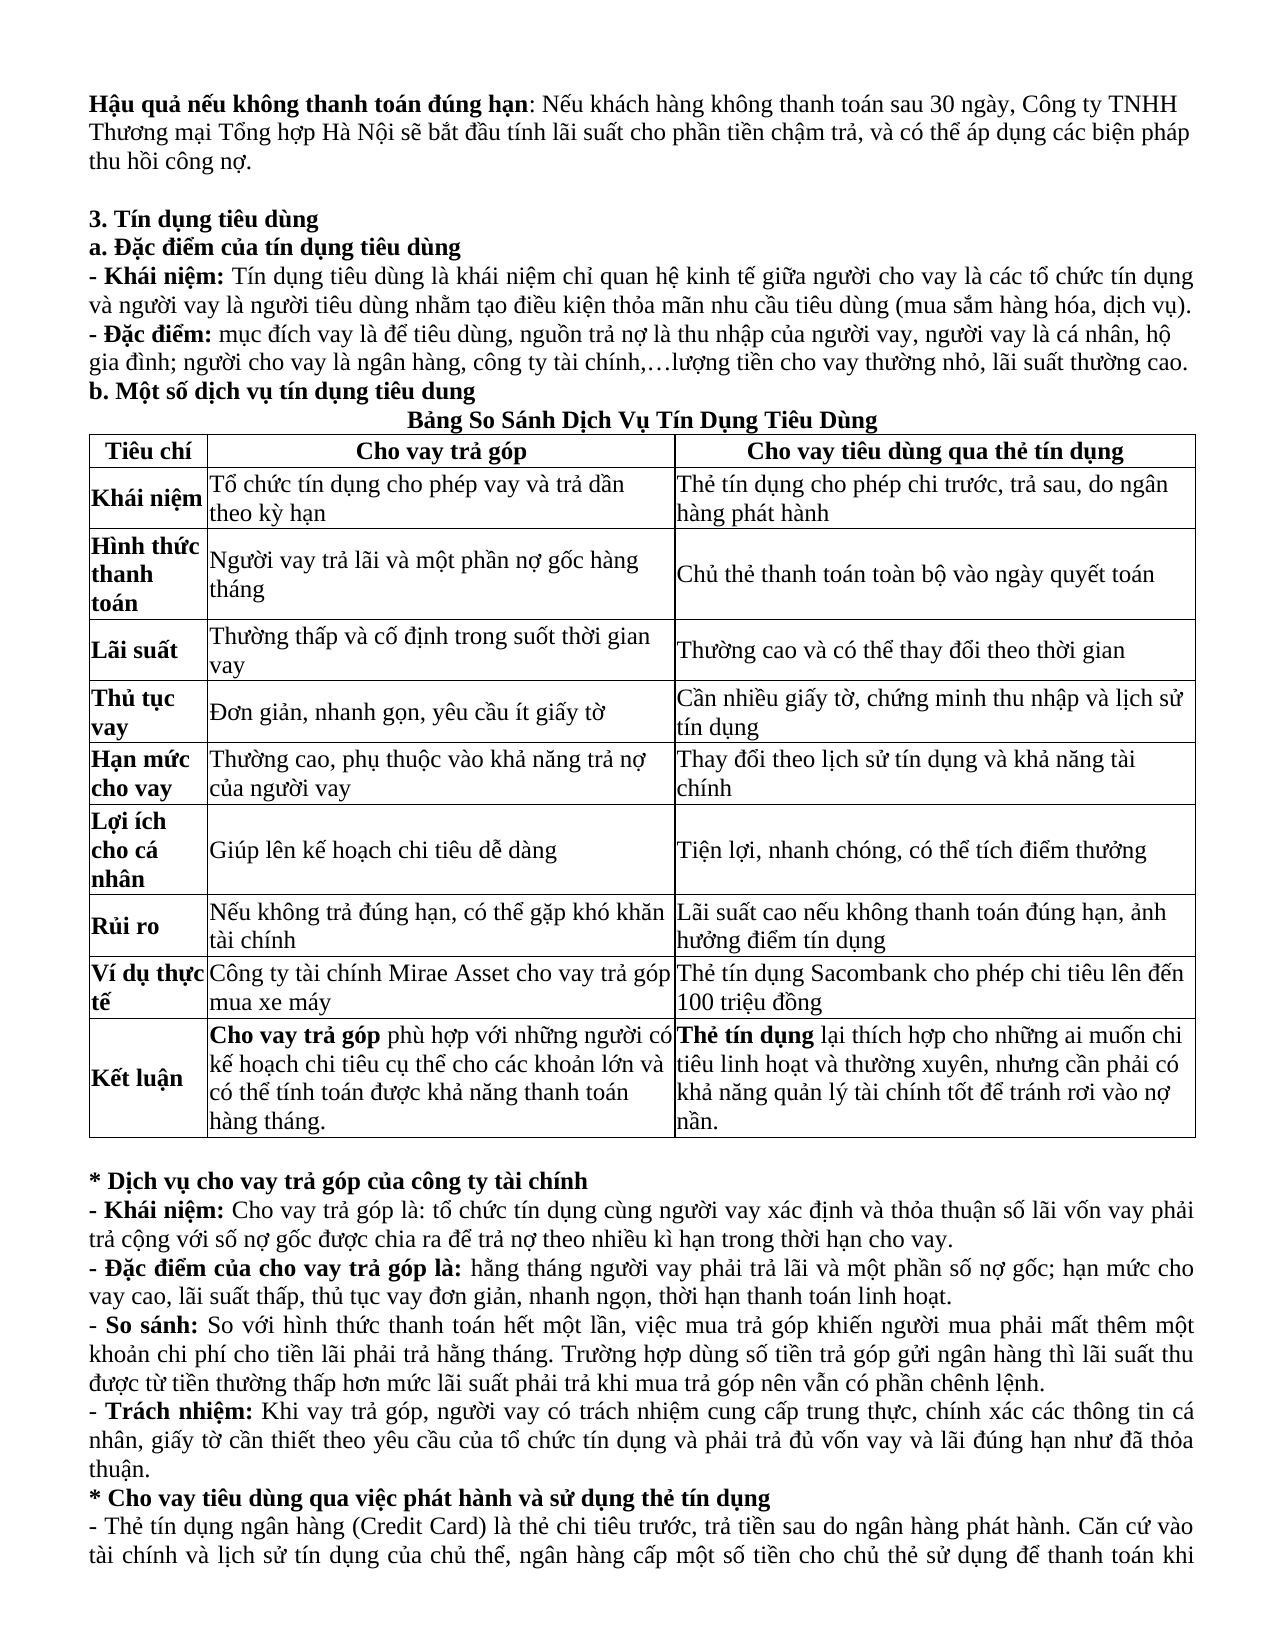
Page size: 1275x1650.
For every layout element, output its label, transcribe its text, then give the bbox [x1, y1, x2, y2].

table_cell Thẻ tín dụng cho phép chi trước, trả sau, do ngân hàng phát hành [676, 468, 1195, 528]
table_cell Tiện lợi, nhanh chóng, có thể tích điểm thưởng [676, 805, 1195, 894]
text - Đặc điểm của cho vay trả góp là: hằng tháng người vay phải trả lãi và một phần số nợ gốc; hạn mức cho vay cao, lãi suất thấp, thủ tục vay đơn giản, nhanh ngọn, thời hạn thanh toán linh hoạt. [89, 1253, 1196, 1310]
table_cell Đơn giản, nhanh gọn, yêu cầu ít giấy tờ [208, 681, 674, 742]
table_cell Cho vay trả góp phù hợp với những người có kế hoạch chi tiêu cụ thể cho các khoản lớn và có thể tính toán được khả năng thanh toán hàng tháng. [208, 1019, 674, 1137]
text * Dịch vụ cho vay trả góp của công ty tài chính [89, 1166, 1196, 1195]
table_cell Hình thức thanh toán [90, 529, 207, 619]
text a. Đặc điểm của tín dụng tiêu dùng [89, 232, 1196, 261]
table_header Tiêu chí [90, 435, 207, 467]
text - Trách nhiệm: Khi vay trả góp, người vay có trách nhiệm cung cấp trung thực, chính xác các thông tin cá nhân, giấy tờ cần thiết theo yêu cầu của tổ chức tín dụng và phải trả đủ vốn vay và lãi đúng hạn như đã thỏa thuận. [89, 1396, 1196, 1483]
table_cell Thủ tục vay [90, 681, 207, 742]
table_cell Lãi suất cao nếu không thanh toán đúng hạn, ảnh hưởng điểm tín dụng [676, 895, 1195, 956]
table_cell Chủ thẻ thanh toán toàn bộ vào ngày quyết toán [676, 529, 1195, 619]
text - Đặc điểm: mục đích vay là để tiêu dùng, nguồn trả nợ là thu nhập của người vay, người vay là cá nhân, hộ gia đình; người cho vay là ngân hàng, công ty tài chính,…lượng tiền cho vay thường nhỏ, lãi suất thường cao. [89, 319, 1196, 376]
table_cell Thẻ tín dụng lại thích hợp cho những ai muốn chi tiêu linh hoạt và thường xuyên, nhưng cần phải có khả năng quản lý tài chính tốt để tránh rơi vào nợ nần. [676, 1019, 1195, 1137]
text - Khái niệm: Tín dụng tiêu dùng là khái niệm chỉ quan hệ kinh tế giữa người cho vay là các tổ chức tín dụng và người vay là người tiêu dùng nhằm tạo điều kiện thỏa mãn nhu cầu tiêu dùng (mua sắm hàng hóa, dịch vụ). [89, 261, 1196, 319]
table_header Cho vay trả góp [208, 435, 674, 467]
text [89, 1511, 1196, 1569]
text - Khái niệm: Cho vay trả góp là: tổ chức tín dụng cùng người vay xác định và thỏa thuận số lãi vốn vay phải trả cộng với số nợ gốc được chia ra để trả nợ theo nhiều kì hạn trong thời hạn cho vay. [89, 1195, 1196, 1253]
text Hậu quả nếu không thanh toán đúng hạn: Nếu khách hàng không thanh toán sau 30 ngày, Công ty TNHH Thương mại Tổng hợp Hà Nội sẽ bắt đầu tính lãi suất cho phần tiền chậm trả, và có thể áp dụng các biện pháp thu hồi công nợ. [89, 89, 1196, 175]
table_header Cho vay tiêu dùng qua thẻ tín dụng [676, 435, 1195, 467]
table_cell Hạn mức cho vay [90, 743, 207, 804]
table_cell Kết luận [90, 1019, 207, 1137]
table_cell Cần nhiều giấy tờ, chứng minh thu nhập và lịch sử tín dụng [676, 681, 1195, 742]
text b. Một số dịch vụ tín dụng tiêu dung [89, 376, 1196, 405]
text - So sánh: So với hình thức thanh toán hết một lần, việc mua trả góp khiến người mua phải mất thêm một khoản chi phí cho tiền lãi phải trả hằng tháng. Trường hợp dùng số tiền trả góp gửi ngân hàng thì lãi suất thu được từ tiền thường thấp hơn mức lãi suất phải trả khi mua trả góp nên vẫn có phần chênh lệnh. [89, 1310, 1196, 1396]
table_cell Khái niệm [90, 468, 207, 528]
table_cell Lợi ích cho cá nhân [90, 805, 207, 894]
table_cell Ví dụ thực tế [90, 957, 207, 1017]
table_cell Thường cao và có thể thay đổi theo thời gian [676, 620, 1195, 680]
table_cell Người vay trả lãi và một phần nợ gốc hàng tháng [208, 529, 674, 619]
table_cell Rủi ro [90, 895, 207, 956]
table_cell Công ty tài chính Mirae Asset cho vay trả góp mua xe máy [208, 957, 674, 1017]
table_cell Tổ chức tín dụng cho phép vay và trả dần theo kỳ hạn [208, 468, 674, 528]
text 3. Tín dụng tiêu dùng [89, 204, 1196, 232]
table_cell Nếu không trả đúng hạn, có thể gặp khó khăn tài chính [208, 895, 674, 956]
table_cell Thẻ tín dụng Sacombank cho phép chi tiêu lên đến 100 triệu đồng [676, 957, 1195, 1017]
subtitle Bảng So Sánh Dịch Vụ Tín Dụng Tiêu Dùng [89, 405, 1196, 434]
table_cell Thường cao, phụ thuộc vào khả năng trả nợ của người vay [208, 743, 674, 804]
table_cell Thay đổi theo lịch sử tín dụng và khả năng tài chính [676, 743, 1195, 804]
table_cell Thường thấp và cố định trong suốt thời gian vay [208, 620, 674, 680]
table_cell Lãi suất [90, 620, 207, 680]
table_cell Giúp lên kế hoạch chi tiêu dễ dàng [208, 805, 674, 894]
text * Cho vay tiêu dùng qua việc phát hành và sử dụng thẻ tín dụng [89, 1483, 1196, 1511]
